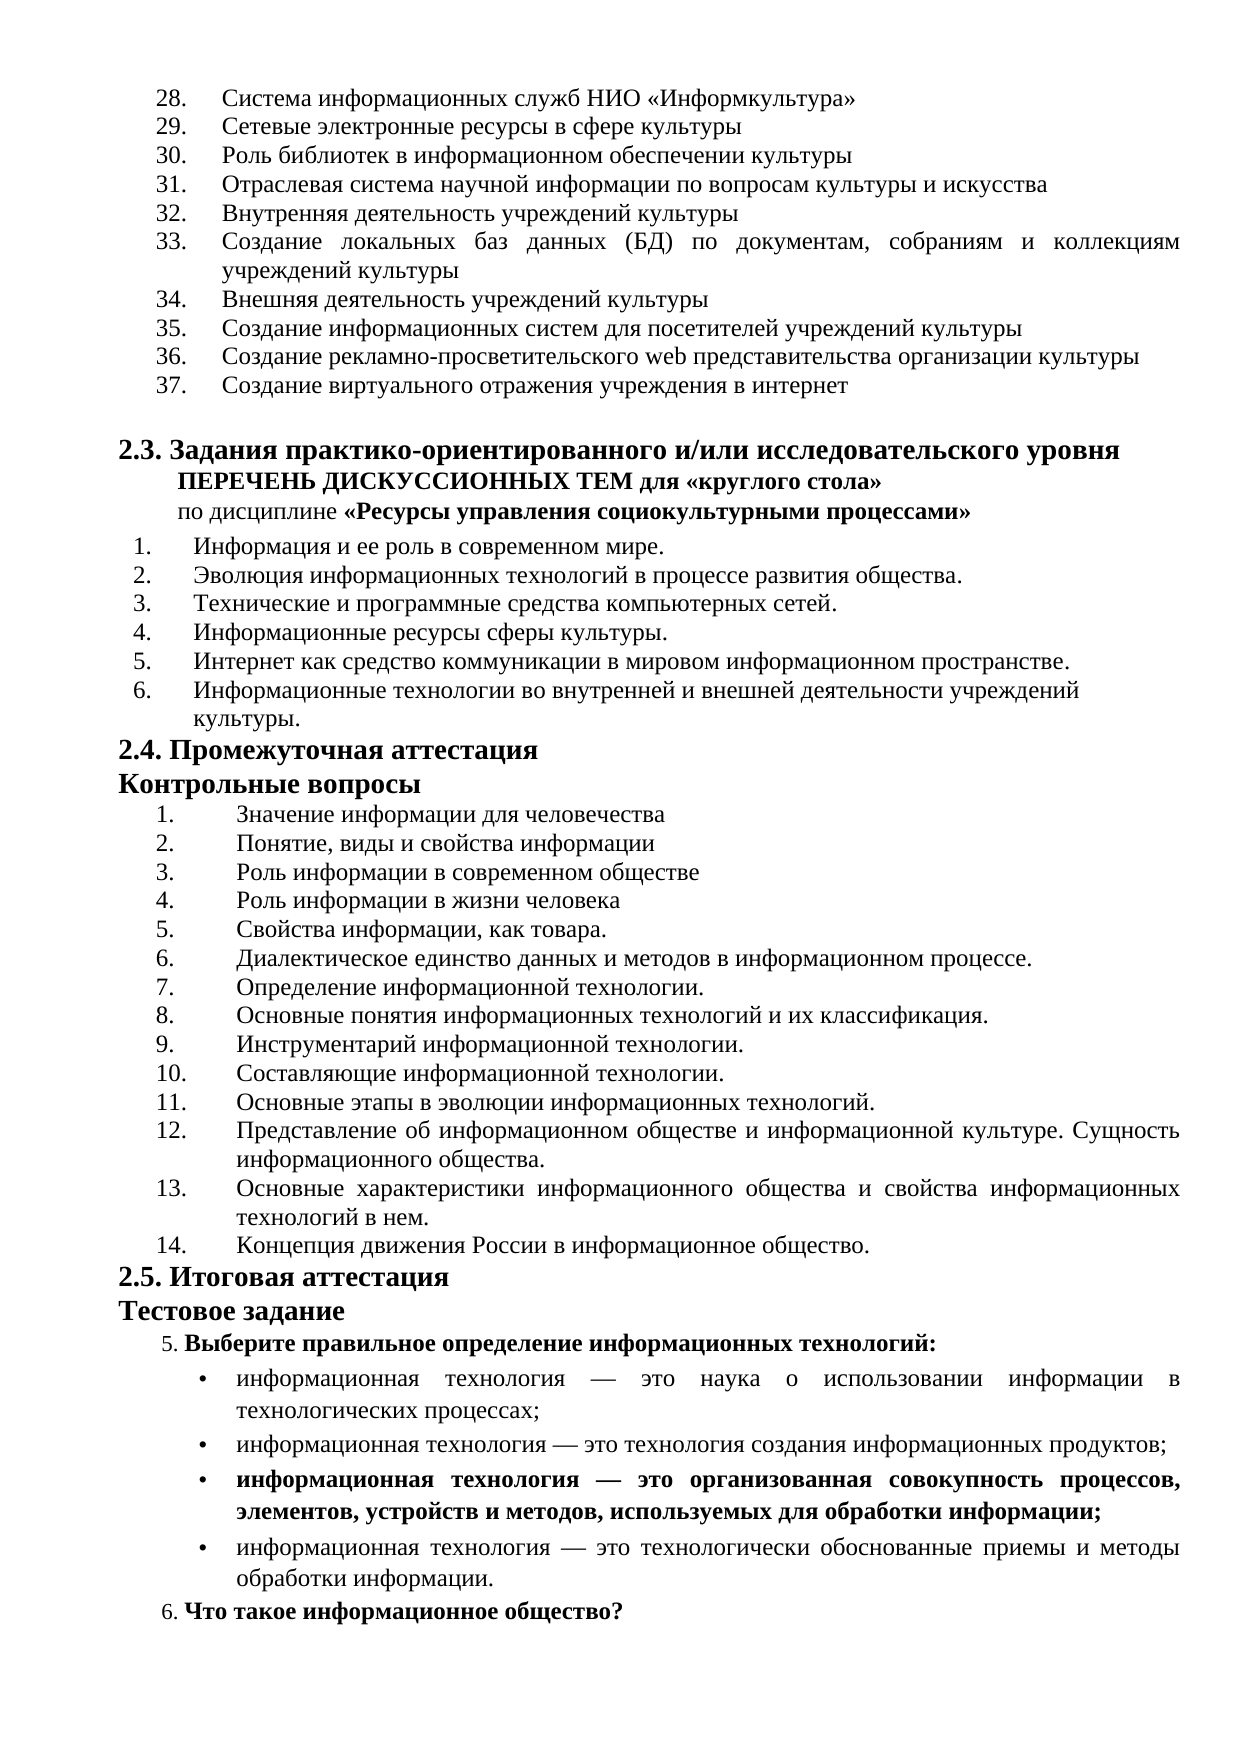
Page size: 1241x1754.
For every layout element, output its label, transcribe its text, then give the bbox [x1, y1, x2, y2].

text Контрольные вопросы [118, 766, 1181, 799]
text 2.5. Итоговая аттестация [118, 1259, 1181, 1293]
list Основные этапы в эволюции информационных технологий. [156, 1087, 1181, 1116]
list Внутренняя деятельность учреждений культуры [156, 198, 1181, 226]
list Что такое информационное общество? [161, 1596, 1181, 1624]
list Концепция движения России в информационное общество. [156, 1231, 1181, 1259]
text 2.4. Промежуточная аттестация [118, 732, 1181, 766]
list Отраслевая система научной информации по вопросам культуры и искусства [156, 169, 1181, 198]
list Основные характеристики информационного общества и свойства информационных технологий в нем. [156, 1173, 1181, 1231]
list Определение информационной технологии. [156, 972, 1181, 1001]
list Представление об информационном обществе и информационной культуре. Сущность информационного общества. [156, 1116, 1181, 1173]
list Интернет как средство коммуникации в мировом информационном пространстве. [133, 646, 1181, 675]
list Роль информации в жизни человека [156, 886, 1181, 914]
list Информационные ресурсы сферы культуры. [133, 617, 1181, 646]
list Эволюция информационных технологий в процессе развития общества. [133, 560, 1181, 588]
list Сетевые электронные ресурсы в сфере культуры [156, 111, 1181, 140]
text по дисциплине «Ресурсы управления социокультурными процессами» [177, 496, 1181, 525]
list Создание локальных баз данных (БД) по документам, собраниям и коллекциям учреждений культуры [156, 226, 1181, 284]
list информационная технология — это технология создания информационных продуктов; [199, 1429, 1181, 1458]
list Создание рекламно-просветительского web представительства организации культуры [156, 341, 1181, 370]
text ПЕРЕЧЕНЬ ДИСКУССИОННЫХ ТЕМ для «круглого стола» [177, 466, 1057, 495]
list Система информационных служб НИО «Информкультура» [156, 83, 1181, 111]
list Диалектическое единство данных и методов в информационном процессе. [156, 943, 1181, 972]
text Тестовое задание [118, 1293, 1181, 1326]
list Составляющие информационной технологии. [156, 1058, 1181, 1087]
list Значение информации для человечества [156, 799, 1181, 828]
list Технические и программные средства компьютерных сетей. [133, 588, 1181, 617]
list информационная технология — это технологически обоснованные приемы и методы обработки информации. [199, 1532, 1181, 1592]
list Внешняя деятельность учреждений культуры [156, 284, 1181, 313]
list информационная технология — это организованная совокупность процессов, элементов, устройств и методов, используемых для обработки информации; [199, 1464, 1181, 1525]
list Понятие, виды и свойства информации [156, 828, 1181, 857]
list информационная технология — это наука о использовании информации в технологических процессах; [199, 1363, 1181, 1423]
list Информационные технологии во внутренней и внешней деятельности учреждений культуры. [133, 675, 1181, 732]
text 2.3. Задания практико-ориентированного и/или исследовательского уровня [118, 432, 1181, 466]
list Создание информационных систем для посетителей учреждений культуры [156, 313, 1181, 341]
list Создание виртуального отражения учреждения в интернет [156, 370, 1181, 399]
list Роль информации в современном обществе [156, 857, 1181, 886]
list Основные понятия информационных технологий и их классификация. [156, 1001, 1181, 1029]
list Информация и ее роль в современном мире. [133, 531, 1181, 560]
list Свойства информации, как товара. [156, 914, 1181, 943]
list Роль библиотек в информационном обеспечении культуры [156, 140, 1181, 169]
list Выберите правильное определение информационных технологий: [161, 1328, 1181, 1356]
list Инструментарий информационной технологии. [156, 1029, 1181, 1058]
